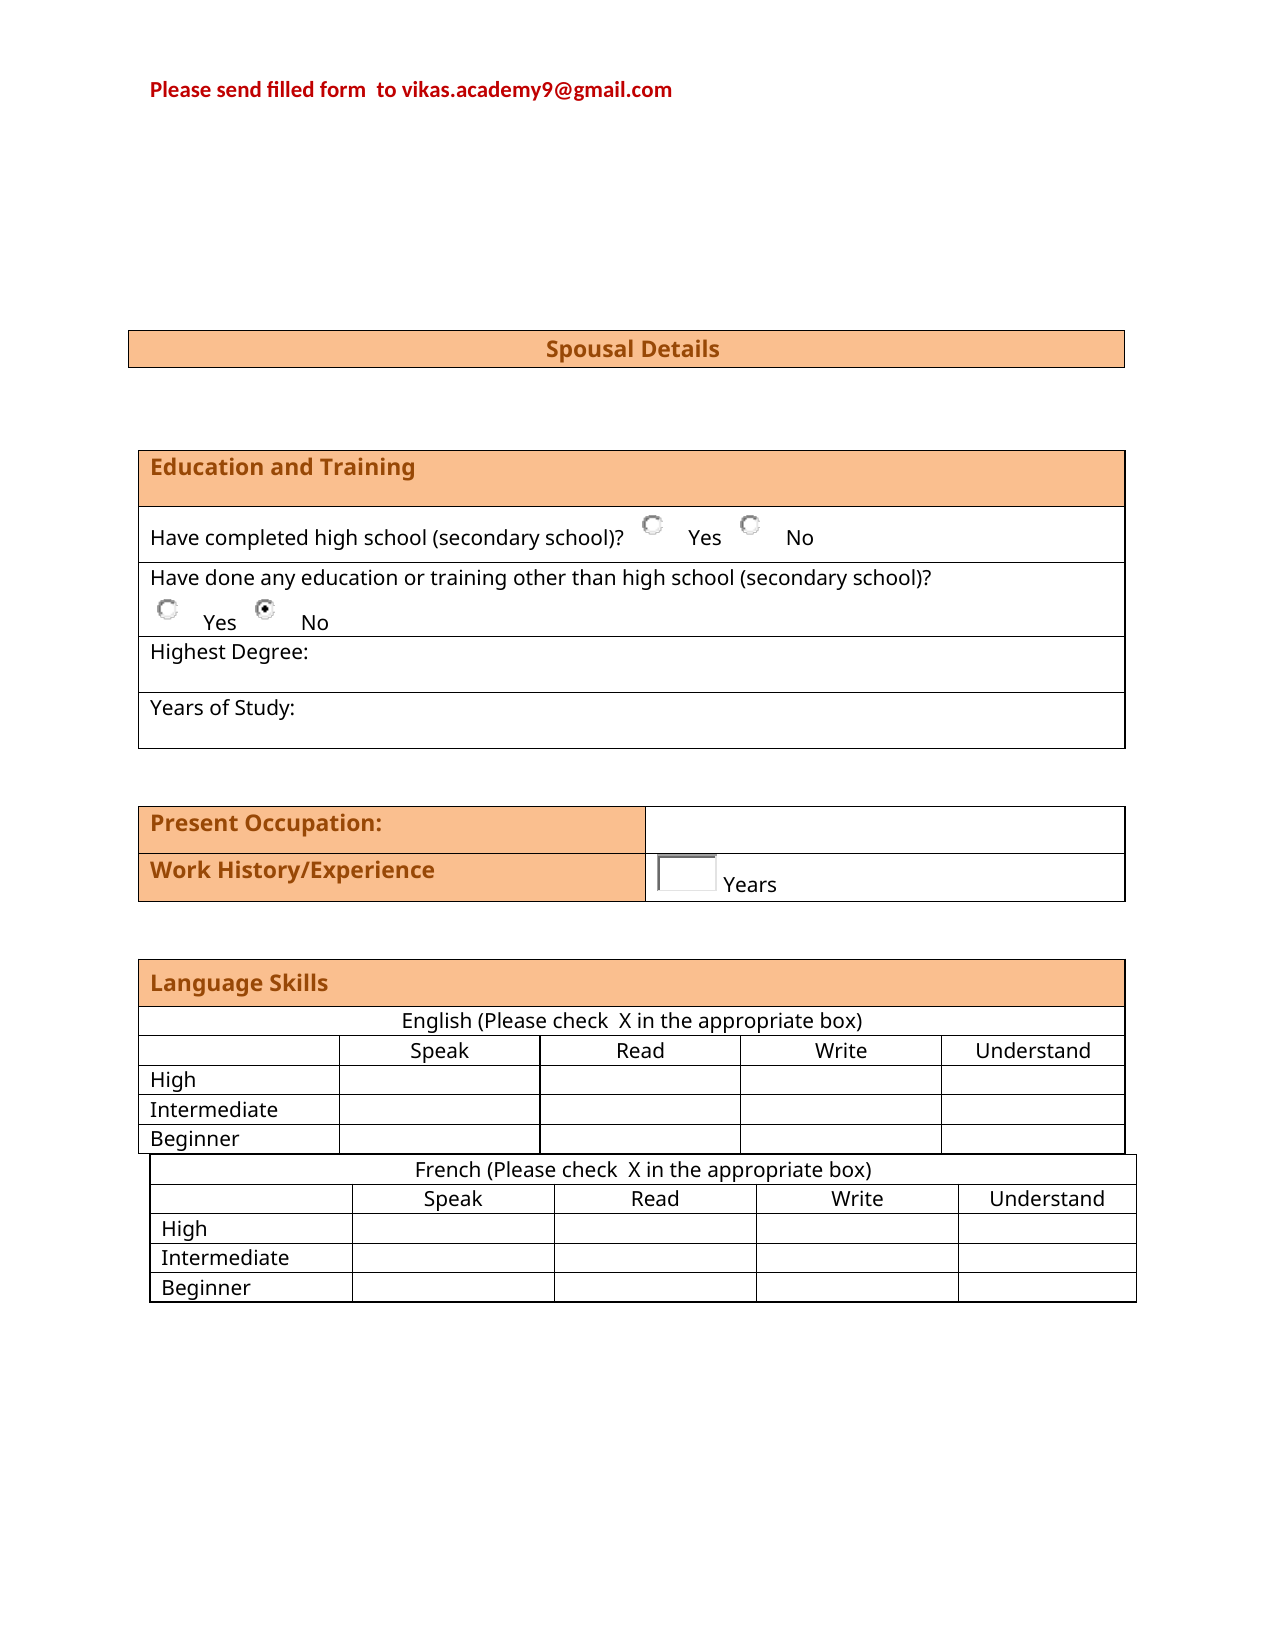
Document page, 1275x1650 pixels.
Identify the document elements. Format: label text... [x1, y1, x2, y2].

table_cell [340, 1066, 539, 1094]
table_cell Beginner [151, 1273, 352, 1301]
table_cell [353, 1273, 554, 1301]
table_header [646, 807, 1124, 853]
table_cell [741, 1095, 941, 1123]
table_cell [555, 1273, 756, 1301]
table_cell Have done any education or training other than high school (secondary school)? Yes No [139, 563, 1124, 636]
table_header Present Occupation: [139, 807, 645, 853]
table_cell Years of Study: [139, 693, 1124, 748]
table_cell [555, 1244, 756, 1272]
table_cell High [139, 1066, 339, 1094]
table_cell [353, 1244, 554, 1272]
table_cell Years [646, 854, 1124, 901]
table_cell [959, 1273, 1136, 1301]
table_cell Intermediate [139, 1095, 339, 1123]
table_cell Speak [340, 1036, 539, 1064]
table_cell [353, 1214, 554, 1242]
table_cell [741, 1125, 941, 1153]
table_cell Work History/Experience [139, 854, 645, 901]
table_cell [757, 1244, 958, 1272]
table_cell [942, 1095, 1124, 1123]
table_cell [555, 1214, 756, 1242]
table_cell [757, 1273, 958, 1301]
table_cell High [151, 1214, 352, 1242]
table_cell Read [555, 1185, 756, 1213]
table_header French (Please check X in the appropriate box) [151, 1155, 1136, 1183]
table_cell [942, 1066, 1124, 1094]
text Spousal Details [129, 331, 1124, 367]
table_cell [959, 1214, 1136, 1242]
table_cell [340, 1095, 539, 1123]
table_cell Write [757, 1185, 958, 1213]
table_cell Highest Degree: [139, 637, 1124, 692]
table_cell Understand [959, 1185, 1136, 1213]
table_cell [757, 1214, 958, 1242]
table_cell Speak [353, 1185, 554, 1213]
table_cell [942, 1125, 1124, 1153]
table_cell [741, 1066, 941, 1094]
table_header Education and Training [139, 451, 1124, 506]
table_cell [139, 1036, 339, 1064]
table_cell [541, 1125, 740, 1153]
table_cell Write [741, 1036, 941, 1064]
table_cell [151, 1185, 352, 1213]
table_cell [541, 1095, 740, 1123]
table_cell English (Please check X in the appropriate box) [139, 1007, 1124, 1035]
table_cell [340, 1125, 539, 1153]
table_cell Read [541, 1036, 740, 1064]
table_cell Intermediate [151, 1244, 352, 1272]
table_cell Beginner [139, 1125, 339, 1153]
table_header Language Skills [139, 960, 1124, 1006]
table_cell [541, 1066, 740, 1094]
table_cell [959, 1244, 1136, 1272]
table_cell Have completed high school (secondary school)? Yes No [139, 507, 1124, 562]
table_cell Understand [942, 1036, 1124, 1064]
